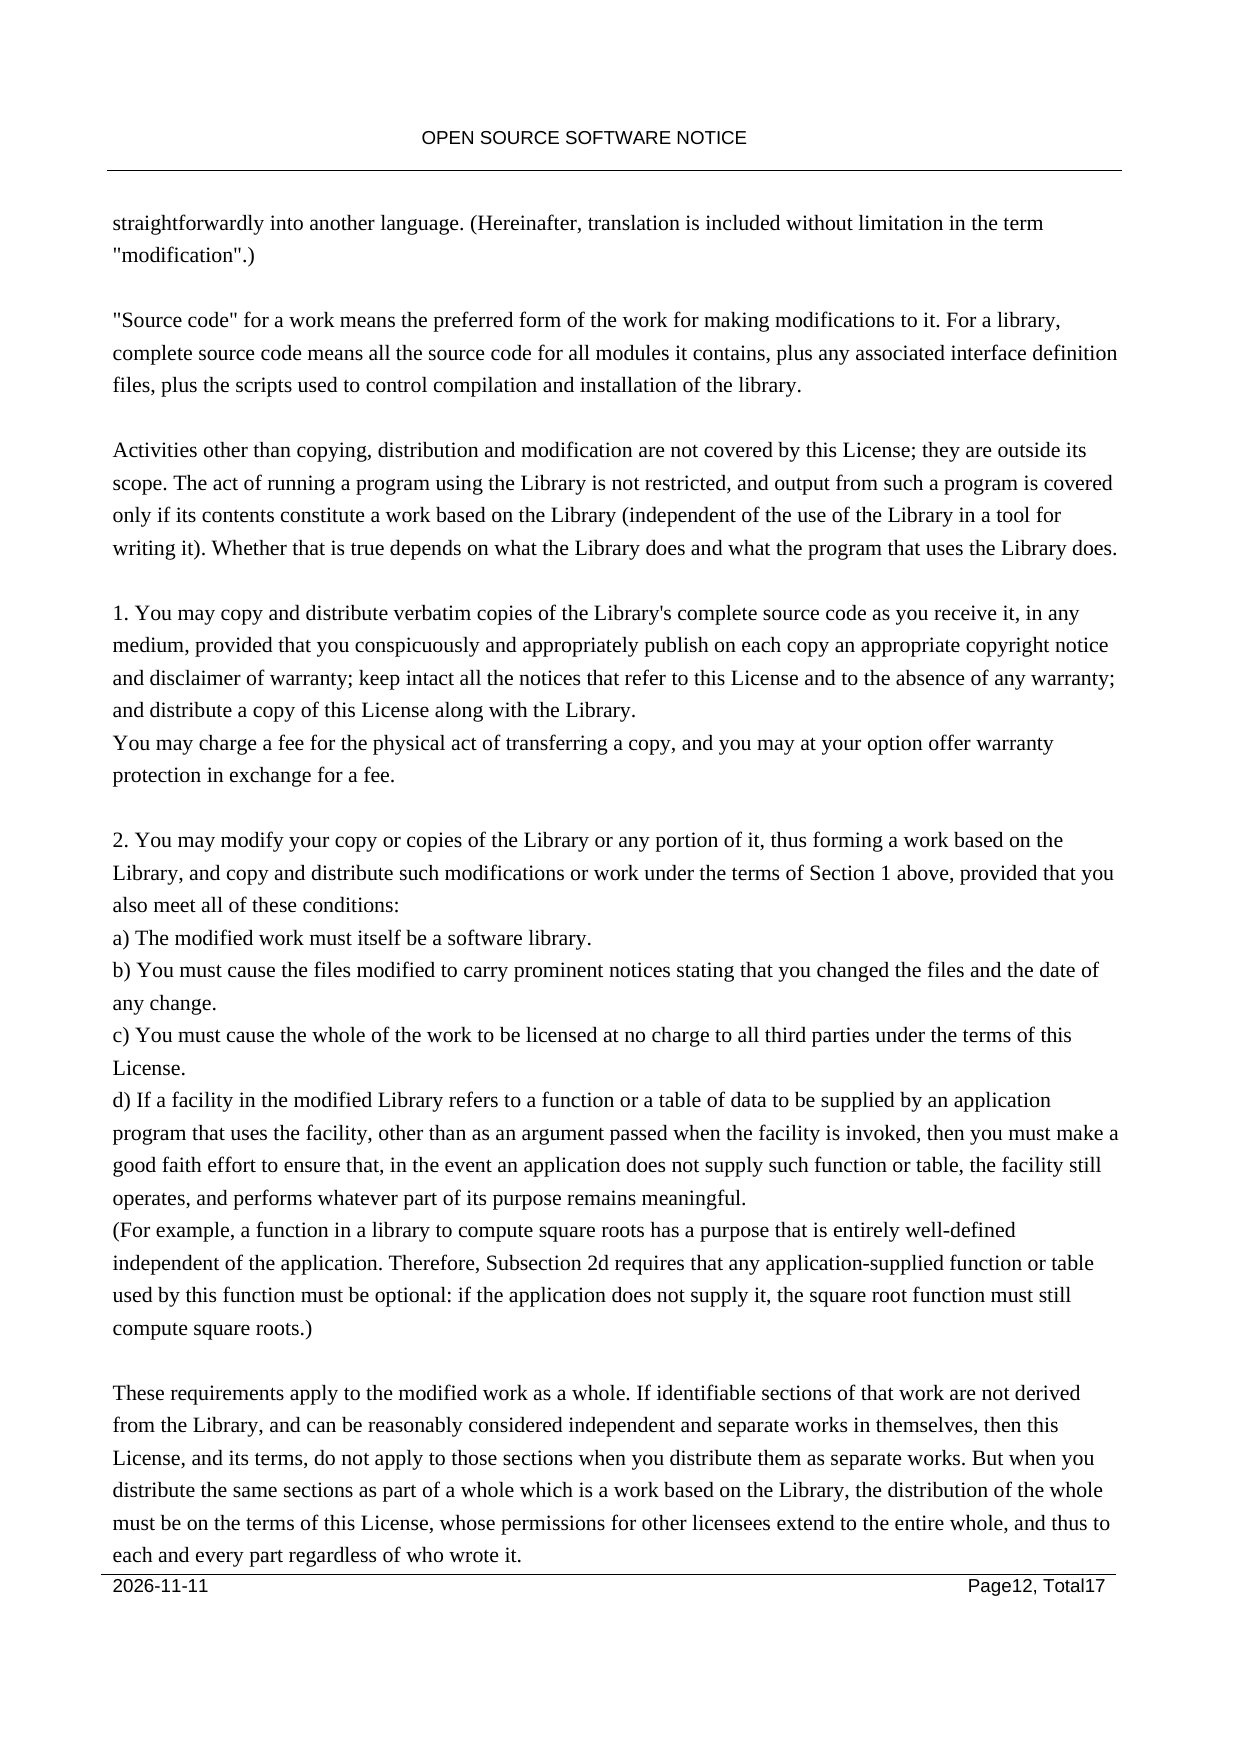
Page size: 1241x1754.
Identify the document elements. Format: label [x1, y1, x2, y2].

text [112, 206, 1128, 1571]
